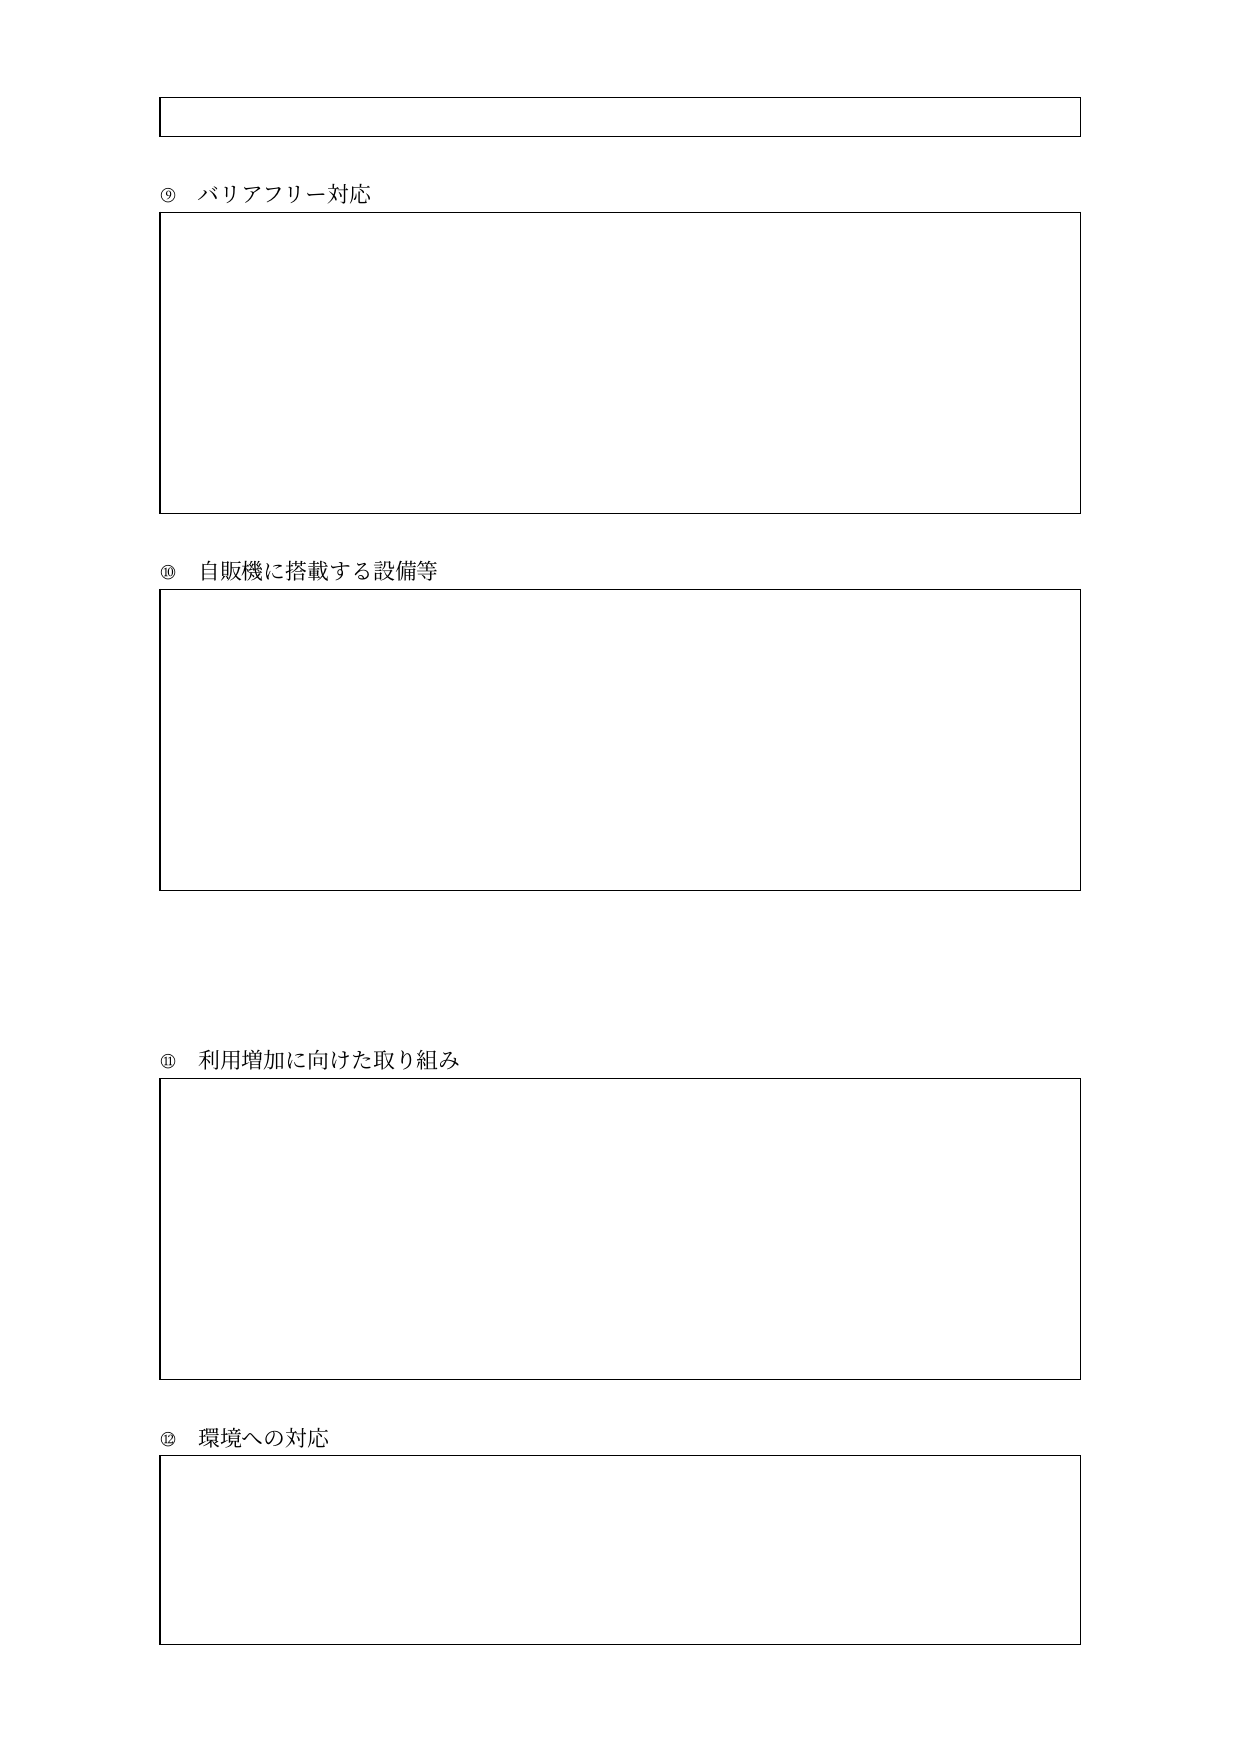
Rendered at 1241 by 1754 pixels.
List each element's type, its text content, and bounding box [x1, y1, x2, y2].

table_header [161, 590, 1080, 890]
table_header [161, 98, 1080, 136]
table_header [161, 1079, 1080, 1379]
text ⑪ 利用増加に向けた取り組み [159, 1041, 1081, 1078]
list バリアフリー対応 [159, 174, 1081, 212]
table_header [161, 1456, 1080, 1644]
text ⑩ 自販機に搭載する設備等 [159, 551, 1081, 589]
text ⑫ 環境への対応 [159, 1418, 1081, 1455]
table_header [161, 213, 1080, 513]
